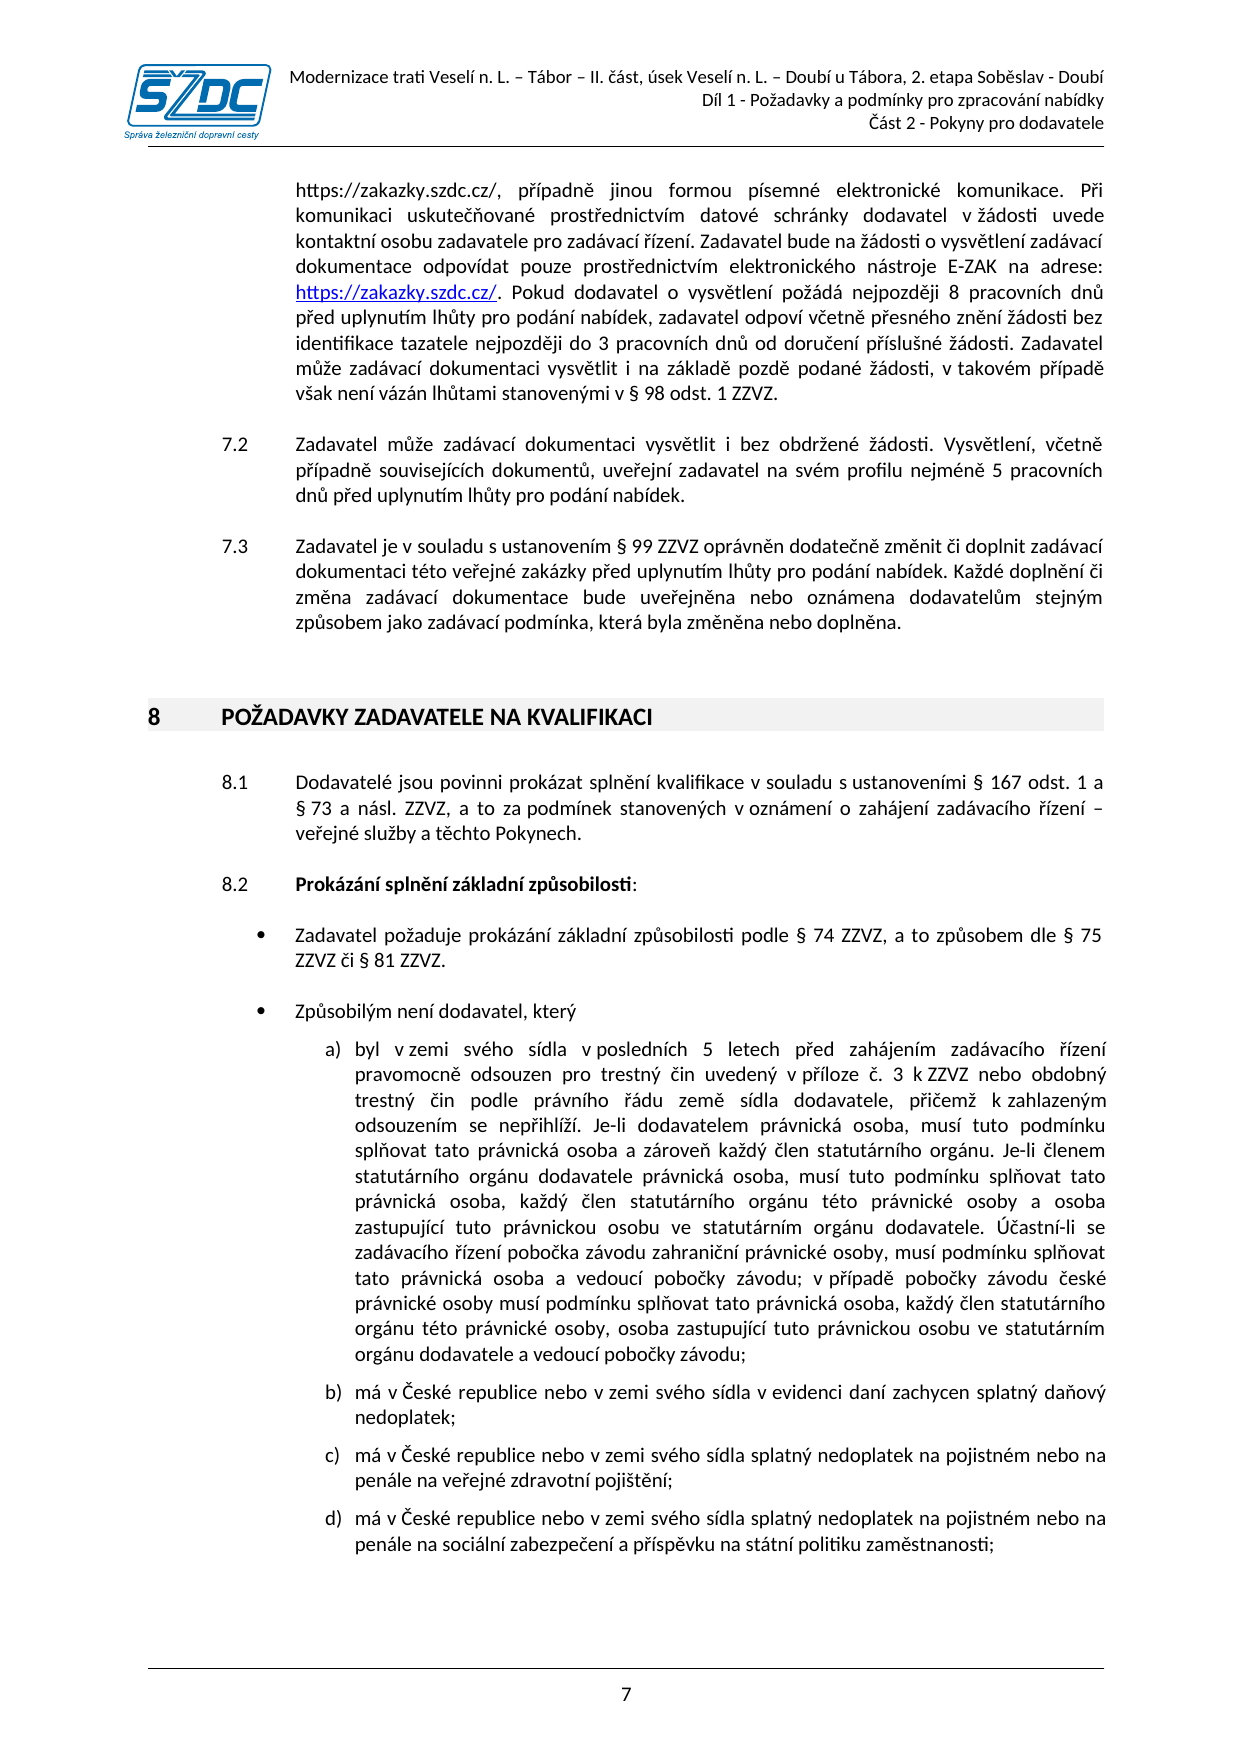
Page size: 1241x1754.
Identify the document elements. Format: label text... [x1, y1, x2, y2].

list Prokázání splnění základní způsobilosti: [222, 871, 1104, 896]
text c) má v České republice nebo v zemi svého sídla splatný nedoplatek na pojistném nebo na penále na veřejné zdravotní pojištění; [325, 1442, 1107, 1493]
subtitle POŽADAVKY ZADAVATELE NA KVALIFIKACI [148, 698, 1104, 731]
text d) má v České republice nebo v zemi svého sídla splatný nedoplatek na pojistném nebo na penále na sociální zabezpečení a příspěvku na státní politiku zaměstnanosti; [325, 1506, 1107, 1556]
list Zadavatel požaduje prokázání základní způsobilosti podle § 74 ZZVZ, a to způsobem dle § 75 ZZVZ či § 81 ZZVZ. [257, 922, 1104, 973]
list Dodavatelé jsou povinni prokázat splnění kvalifikace v souladu s ustanoveními § 167 odst. 1 a § 73 a násl. ZZVZ, a to za podmínek stanovených v oznámení o zahájení zadávacího řízení – veřejné služby a těchto Pokynech. [222, 769, 1104, 846]
list Zadavatel může zadávací dokumentaci vysvětlit i bez obdržené žádosti. Vysvětlení, včetně případně souvisejících dokumentů, uveřejní zadavatel na svém profilu nejméně 5 pracovních dnů před uplynutím lhůty pro podání nabídek. [222, 431, 1104, 508]
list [222, 177, 1104, 406]
text b) má v České republice nebo v zemi svého sídla v evidenci daní zachycen splatný daňový nedoplatek; [325, 1379, 1107, 1430]
list Zadavatel je v souladu s ustanovením § 99 ZZVZ oprávněn dodatečně změnit či doplnit zadávací dokumentaci této veřejné zakázky před uplynutím lhůty pro podání nabídek. Každé doplnění či změna zadávací dokumentace bude uveřejněna nebo oznámena dodavatelům stejným způsobem jako zadávací podmínka, která byla změněna nebo doplněna. [222, 533, 1104, 635]
list Způsobilým není dodavatel, který [257, 998, 1104, 1023]
text a) byl v zemi svého sídla v posledních 5 letech před zahájením zadávacího řízení pravomocně odsouzen pro trestný čin uvedený v příloze č. 3 k ZZVZ nebo obdobný trestný čin podle právního řádu země sídla dodavatele, přičemž k zahlazeným odsouzením se nepřihlíží. Je-li dodavatelem právnická osoba, musí tuto podmínku splňovat tato právnická osoba a zároveň každý člen statutárního orgánu. Je-li členem statutárního orgánu dodavatele právnická osoba, musí tuto podmínku splňovat tato právnická osoba, každý člen statutárního orgánu této právnické osoby a osoba zastupující tuto právnickou osobu ve statutárním orgánu dodavatele. Účastní-li se zadávacího řízení pobočka závodu zahraniční právnické osoby, musí podmínku splňovat tato právnická osoba a vedoucí pobočky závodu; v případě pobočky závodu české právnické osoby musí podmínku splňovat tato právnická osoba, každý člen statutárního orgánu této právnické osoby, osoba zastupující tuto právnickou osobu ve statutárním orgánu dodavatele a vedoucí pobočky závodu; [325, 1036, 1107, 1366]
